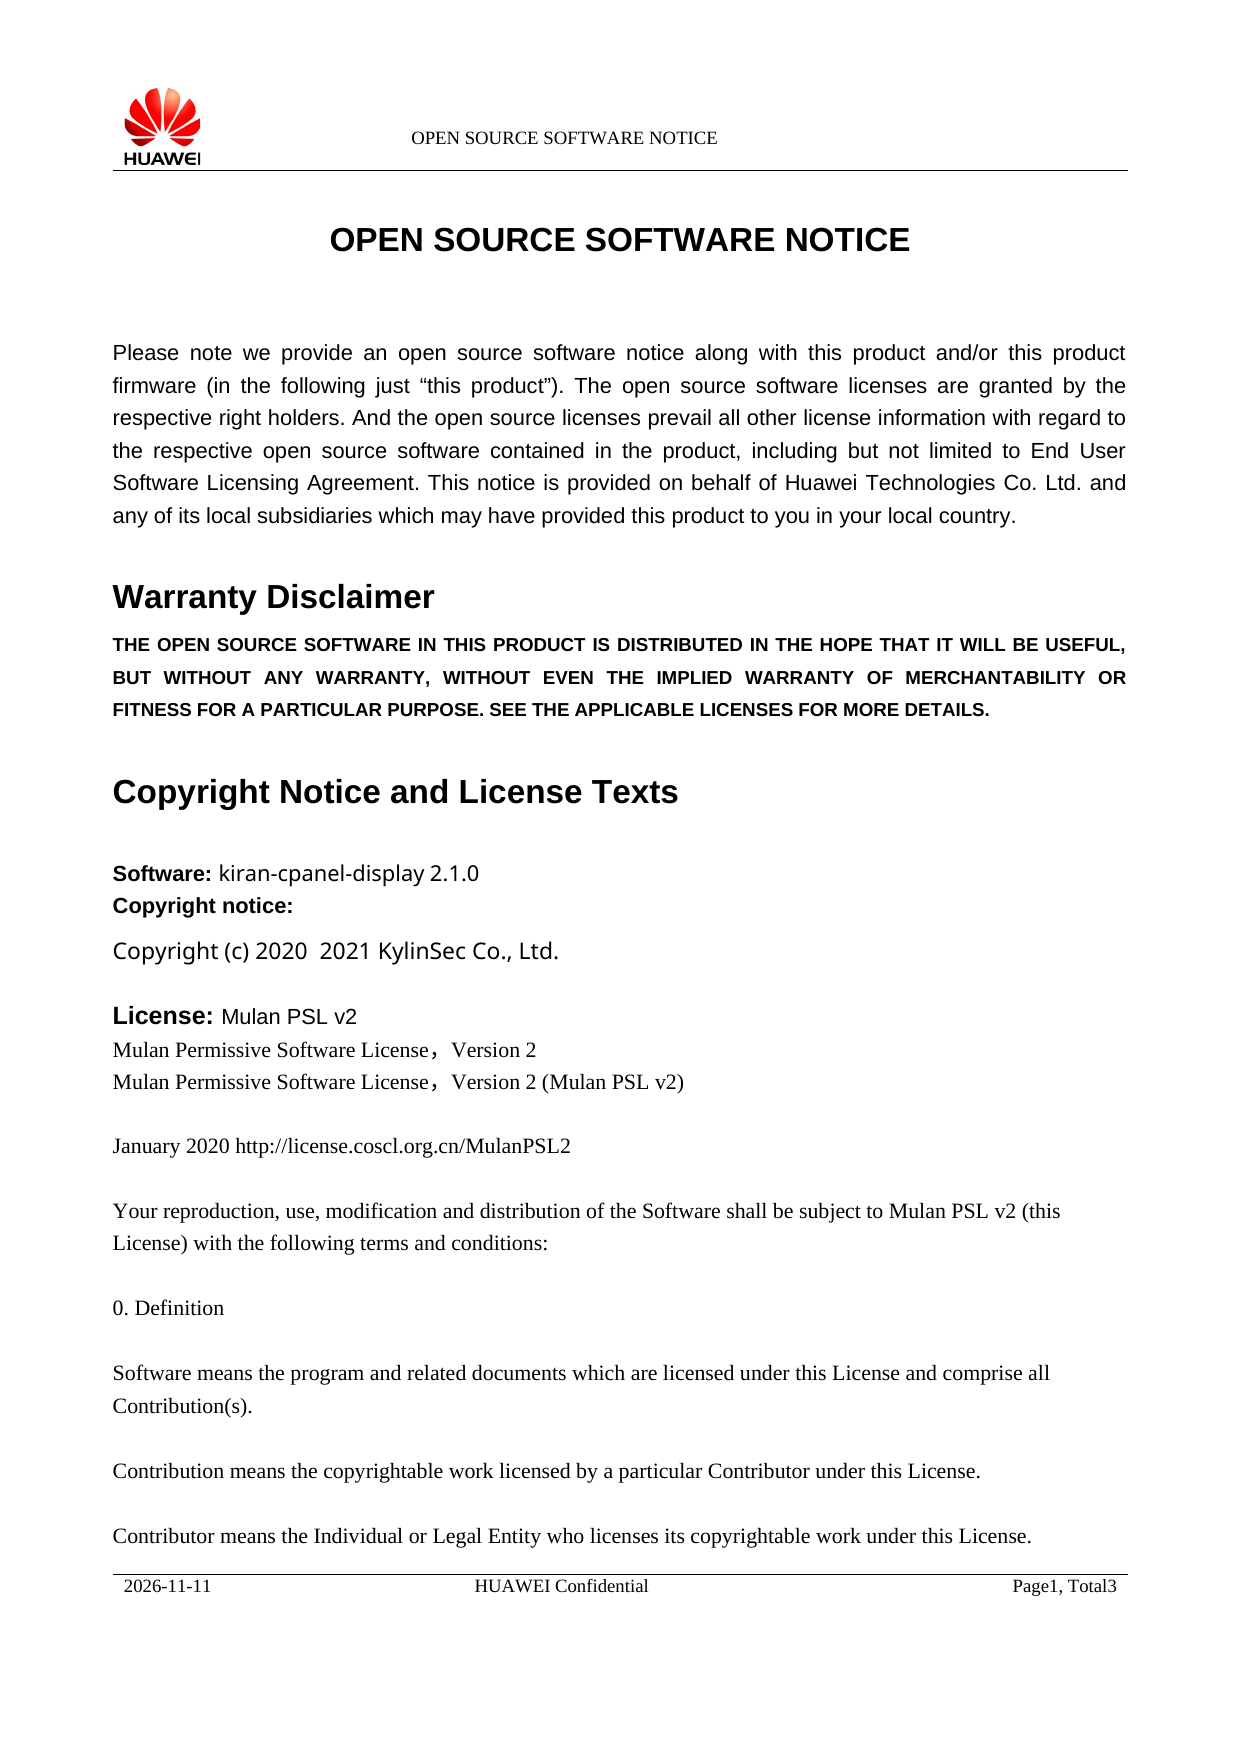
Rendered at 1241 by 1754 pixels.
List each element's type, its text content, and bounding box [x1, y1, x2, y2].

text Copyright notice: [112, 889, 1128, 921]
text Warranty Disclaimer [112, 564, 1128, 629]
text Please note we provide an open source software notice along with this product and/or this product firmware (in the following just “this product”). The open source software licenses are granted by the respective right holders. And the open source licenses prevail all other license information with regard to the respective open source software contained in the product, including but not limited to End User Software Licensing Agreement. This notice is provided on behalf of Huawei Technologies Co. Ltd. and any of its local subsidiaries which may have provided this product to you in your local country. [112, 336, 1128, 531]
text License: Mulan PSL v2 [112, 999, 1128, 1031]
title Software: kiran-cpanel-display 2.1.0 [112, 856, 1128, 889]
text Copyright (c) 2020 2021 KylinSec Co., Ltd. [112, 934, 1128, 999]
text OPEN SOURCE SOFTWARE NOTICE [112, 206, 1128, 271]
text The open source software in this product is distributed in the hope that it will be useful, but WITHOUT ANY WARRANTY, without even the implied warranty of MERCHANTABILITY or FITNESS FOR A PARTICULAR PURPOSE. See the applicable licenses for more details. [112, 629, 1128, 726]
picture [124, 88, 201, 165]
text Copyright Notice and License Texts [112, 759, 1128, 824]
